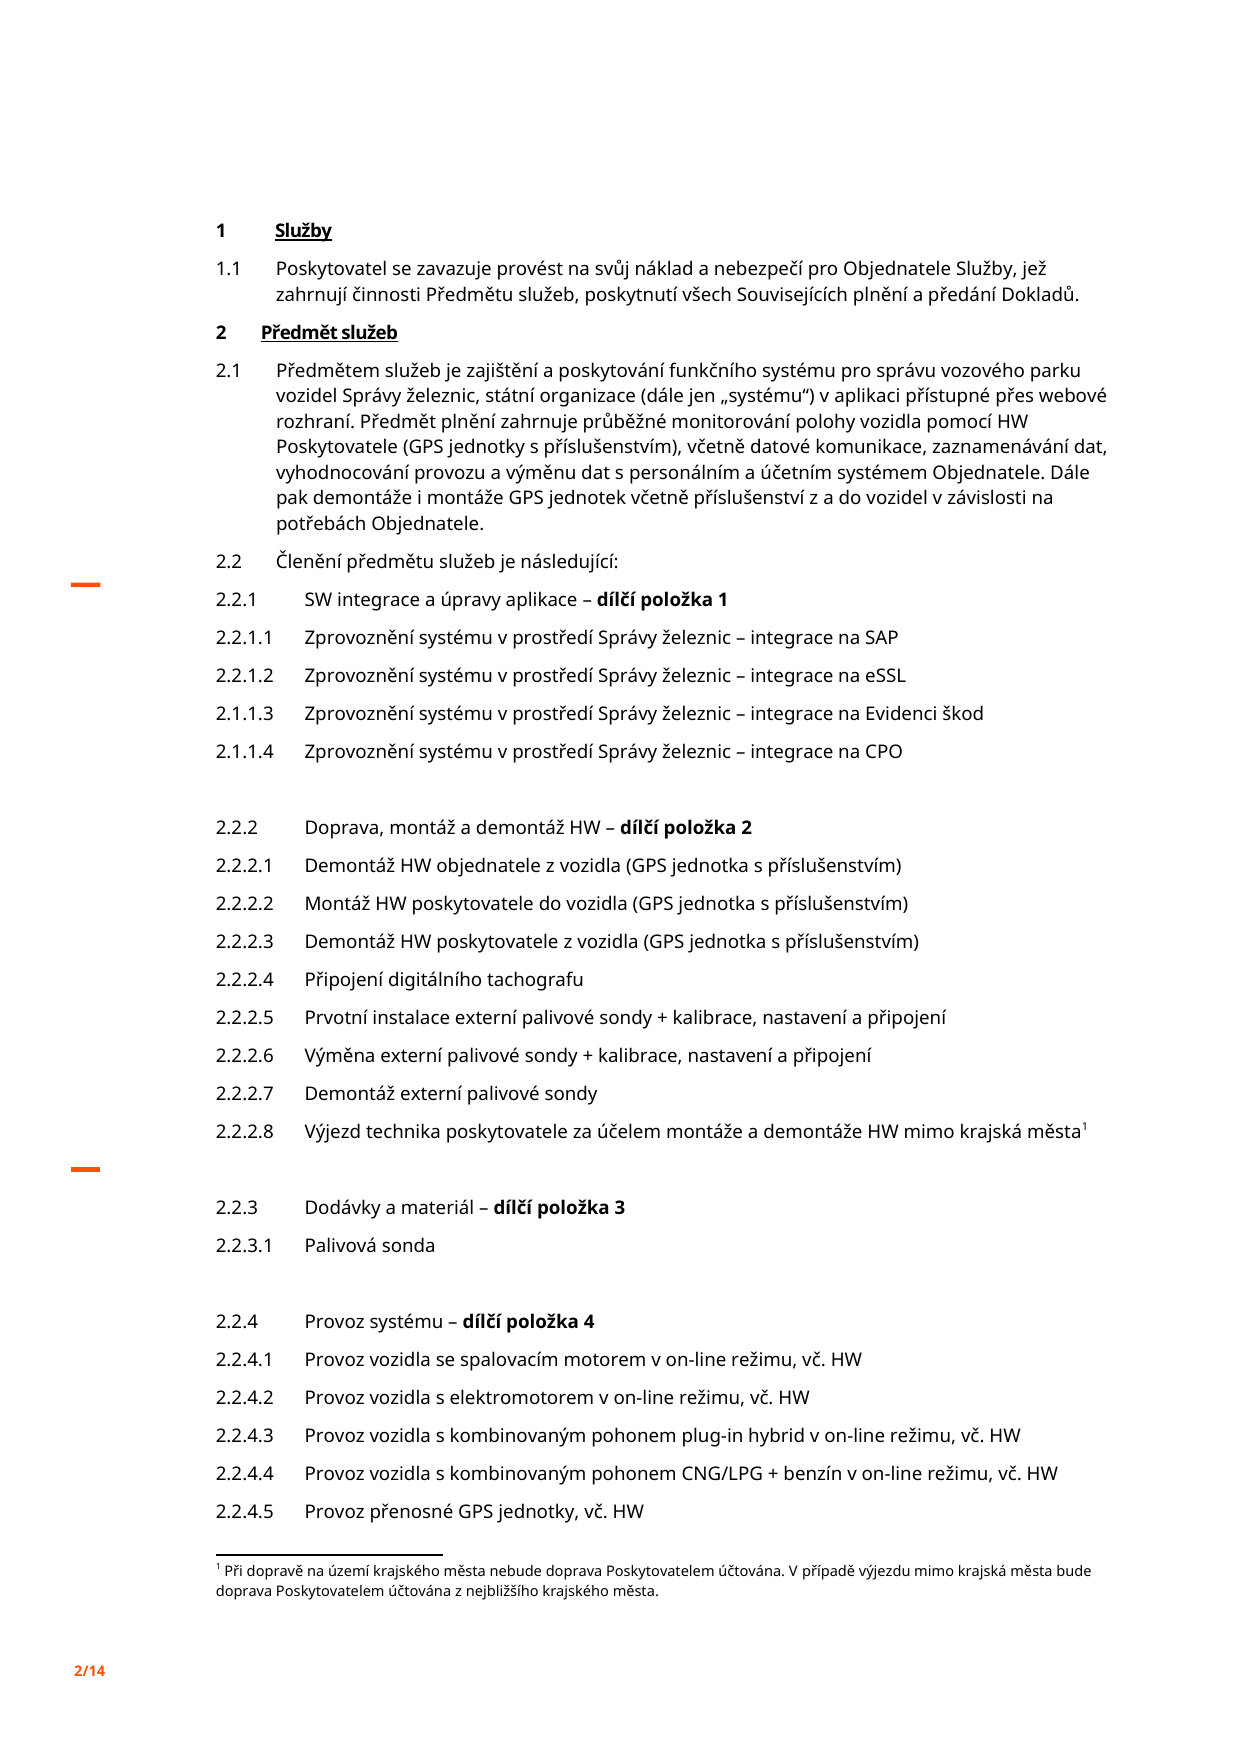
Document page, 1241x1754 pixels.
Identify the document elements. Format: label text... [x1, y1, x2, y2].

text 2.2.1.1 Zprovoznění systému v prostředí Správy železnic – integrace na SAP [216, 624, 1122, 650]
text 2.2.2.6 Výměna externí palivové sondy + kalibrace, nastavení a připojení [216, 1042, 1122, 1068]
text 2.2.2.7 Demontáž externí palivové sondy [216, 1081, 1122, 1106]
text 2.2.3.1 Palivová sonda [216, 1233, 1122, 1258]
list 2.2.2.1 Demontáž HW objednatele z vozidla (GPS jednotka s příslušenstvím) [216, 852, 1122, 878]
text 2.2.1.2 Zprovoznění systému v prostředí Správy železnic – integrace na eSSL [216, 662, 1122, 688]
subtitle 2.2.3 Dodávky a materiál – dílčí položka 3 [216, 1194, 1122, 1220]
text 2.2.4.2 Provoz vozidla s elektromotorem v on-line režimu, vč. HW [216, 1385, 1122, 1410]
text 2.1.1.3 Zprovoznění systému v prostředí Správy železnic – integrace na Evidenci škod [216, 700, 1122, 726]
subtitle Služby [216, 217, 1122, 243]
text 2.2.4.5 Provoz přenosné GPS jednotky, vč. HW [216, 1499, 1122, 1524]
text 2.2.2.2 Montáž HW poskytovatele do vozidla (GPS jednotka s příslušenstvím) [216, 890, 1122, 916]
text 2.2.2.4 Připojení digitálního tachografu [216, 966, 1122, 992]
text 2.2.4.1 Provoz vozidla se spalovacím motorem v on-line režimu, vč. HW [216, 1347, 1122, 1372]
text 2.2.2.8 Výjezd technika poskytovatele za účelem montáže a demontáže HW mimo krajská města [216, 1118, 1122, 1144]
subtitle Předmět služeb [216, 319, 1122, 344]
subtitle Členění předmětu služeb je následující: [216, 548, 1122, 574]
text 2.2.4.3 Provoz vozidla s kombinovaným pohonem plug-in hybrid v on-line režimu, vč. HW [216, 1423, 1122, 1448]
text 2.2.4.4 Provoz vozidla s kombinovaným pohonem CNG/LPG + benzín v on-line režimu, vč. HW [216, 1461, 1122, 1486]
text 2.2.2.3 Demontáž HW poskytovatele z vozidla (GPS jednotka s příslušenstvím) [216, 928, 1122, 954]
subtitle 2.2.2 Doprava, montáž a demontáž HW – dílčí položka 2 [216, 814, 1122, 840]
subtitle Předmětem služeb je zajištění a poskytování funkčního systému pro správu vozového parku vozidel Správy železnic, státní organizace (dále jen „systému“) v aplikaci přístupné přes webové rozhraní. Předmět plnění zahrnuje průběžné monitorování polohy vozidla pomocí HW Poskytovatele (GPS jednotky s příslušenstvím), včetně datové komunikace, zaznamenávání dat, vyhodnocování provozu a výměnu dat s personálním a účetním systémem Objednatele. Dále pak demontáže i montáže GPS jednotek včetně příslušenství z a do vozidel v závislosti na potřebách Objednatele. [216, 357, 1122, 536]
subtitle Poskytovatel se zavazuje provést na svůj náklad a nebezpečí pro Objednatele Služby, jež zahrnují činnosti Předmětu služeb, poskytnutí všech Souvisejících plnění a předání Dokladů. [216, 256, 1122, 307]
subtitle SW integrace a úpravy aplikace – dílčí položka 1 [216, 586, 1122, 612]
subtitle 2.2.4 Provoz systému – dílčí položka 4 [216, 1309, 1122, 1334]
text 2.2.2.5 Prvotní instalace externí palivové sondy + kalibrace, nastavení a připojení [216, 1004, 1122, 1030]
text 2.1.1.4 Zprovoznění systému v prostředí Správy železnic – integrace na CPO [216, 738, 1122, 764]
